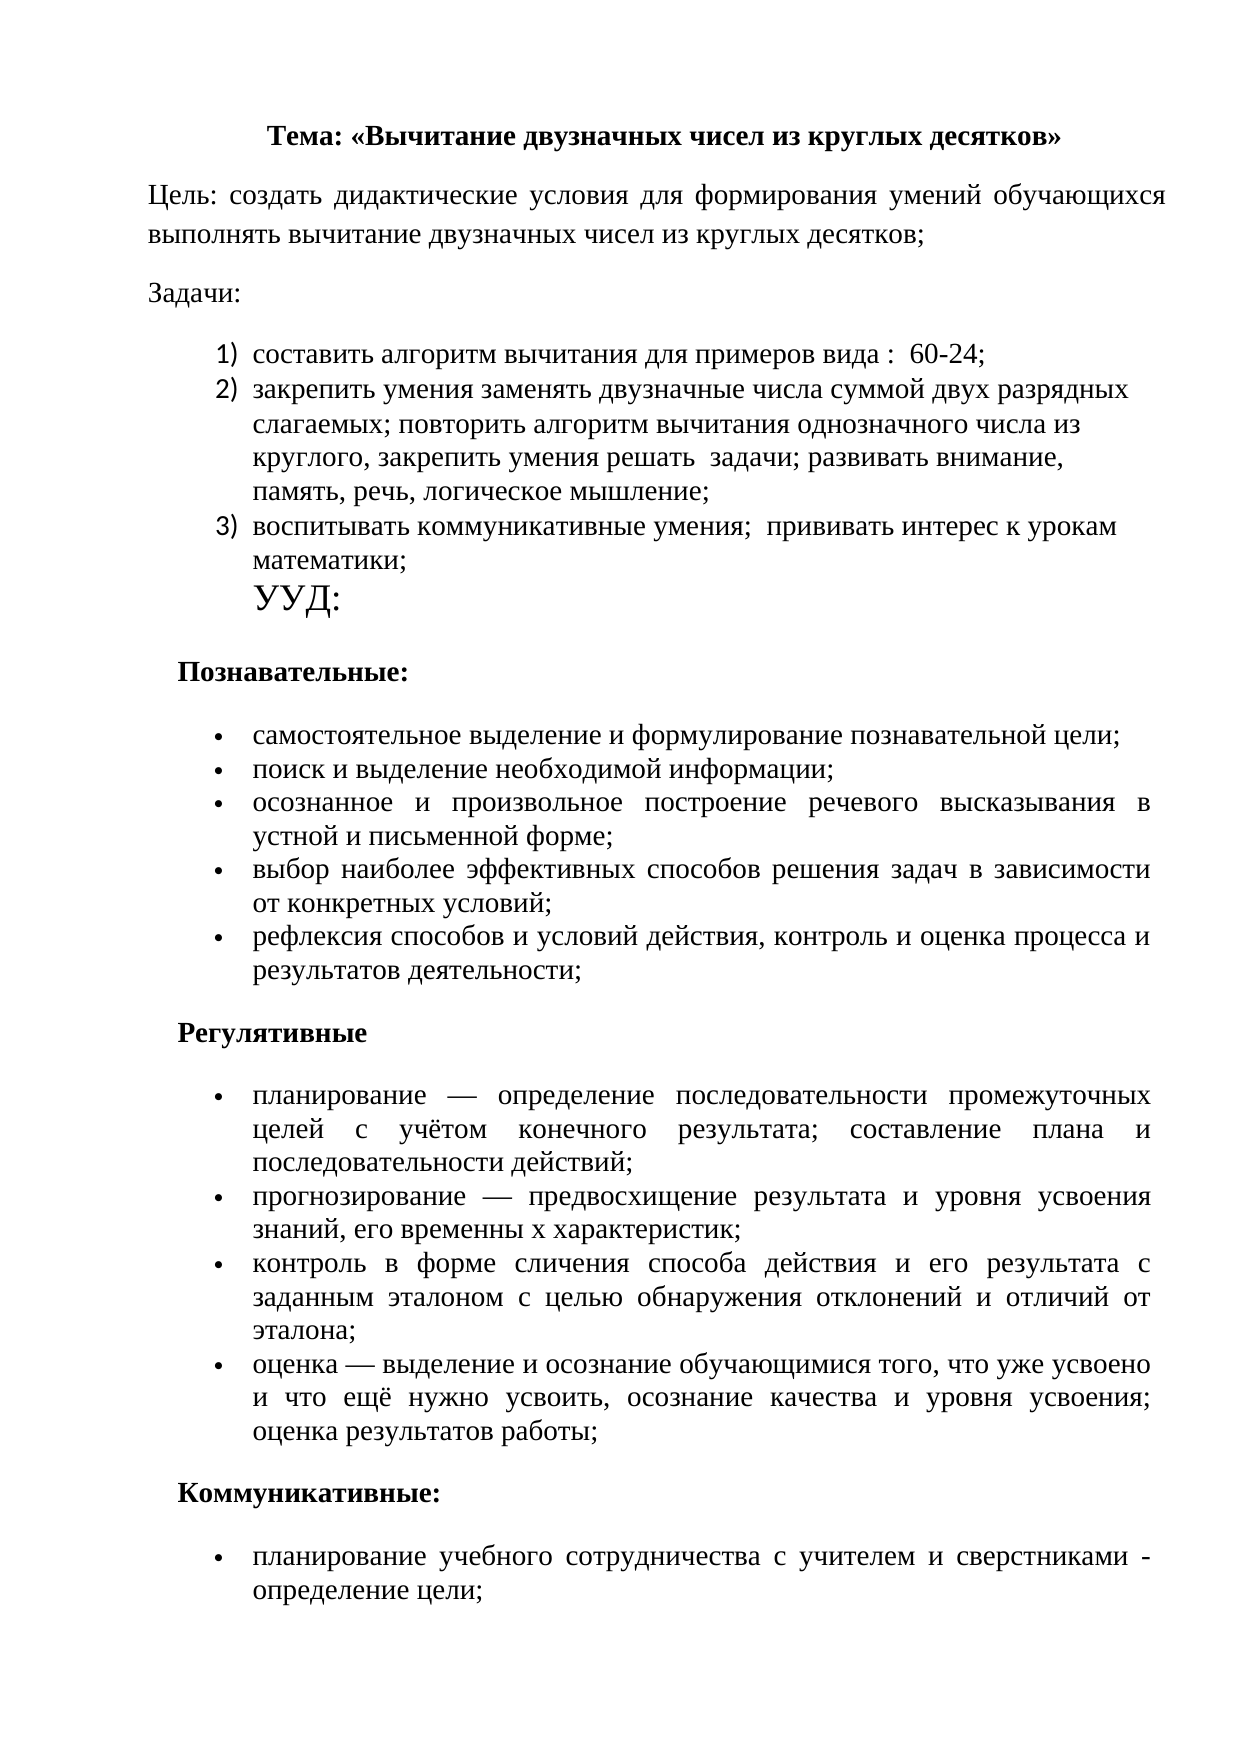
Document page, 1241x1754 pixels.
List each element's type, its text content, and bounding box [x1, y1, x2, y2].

list оценка — выделение и осознание обучающимися того, что уже усвоено и что ещё нужно усвоить, осознание качества и уровня усвоения; оценка результатов работы; [215, 1346, 1152, 1446]
text Познавательные: [177, 654, 1152, 688]
list планирование — определение последовательности промежуточных целей с учётом конечного результата; составление плана и последовательности действий; [215, 1077, 1152, 1178]
text Тема: «Вычитание двузначных чисел из круглых десятков» [177, 118, 1152, 152]
list воспитывать коммуникативные умения; прививать интерес к урокам математики; [215, 507, 1152, 576]
text Коммуникативные: [177, 1476, 1152, 1509]
list поиск и выделение необходимой информации; [215, 751, 1152, 784]
text Цель: создать дидактические условия для формирования умений обучающихся выполнять вычитание двузначных чисел из круглых десятков; [148, 177, 1167, 249]
text Задачи: [148, 275, 1167, 309]
list УУД: [252, 576, 1152, 619]
list осознанное и произвольное построение речевого высказывания в устной и письменной форме; [215, 784, 1152, 851]
list составить алгоритм вычитания для примеров вида : 60-24; [215, 335, 1152, 370]
list самостоятельное выделение и формулирование познавательной цели; [215, 717, 1152, 751]
list закрепить умения заменять двузначные числа суммой двух разрядных слагаемых; повторить алгоритм вычитания однозначного числа из круглого, закрепить умения решать задачи; развивать внимание, память, речь, логическое мышление; [215, 370, 1152, 507]
list выбор наиболее эффективных способов решения задач в зависимости от конкретных условий; [215, 851, 1152, 918]
list прогнозирование — предвосхищение результата и уровня усвоения знаний, его временны х характеристик; [215, 1178, 1152, 1245]
list планирование учебного сотрудничества с учителем и сверстниками - определение цели; [215, 1538, 1152, 1605]
text Регулятивные [177, 1015, 1152, 1048]
list рефлексия способов и условий действия, контроль и оценка процесса и результатов деятельности; [215, 918, 1152, 986]
list контроль в форме сличения способа действия и его результата с заданным эталоном с целью обнаружения отклонений и отличий от эталона; [215, 1245, 1152, 1346]
